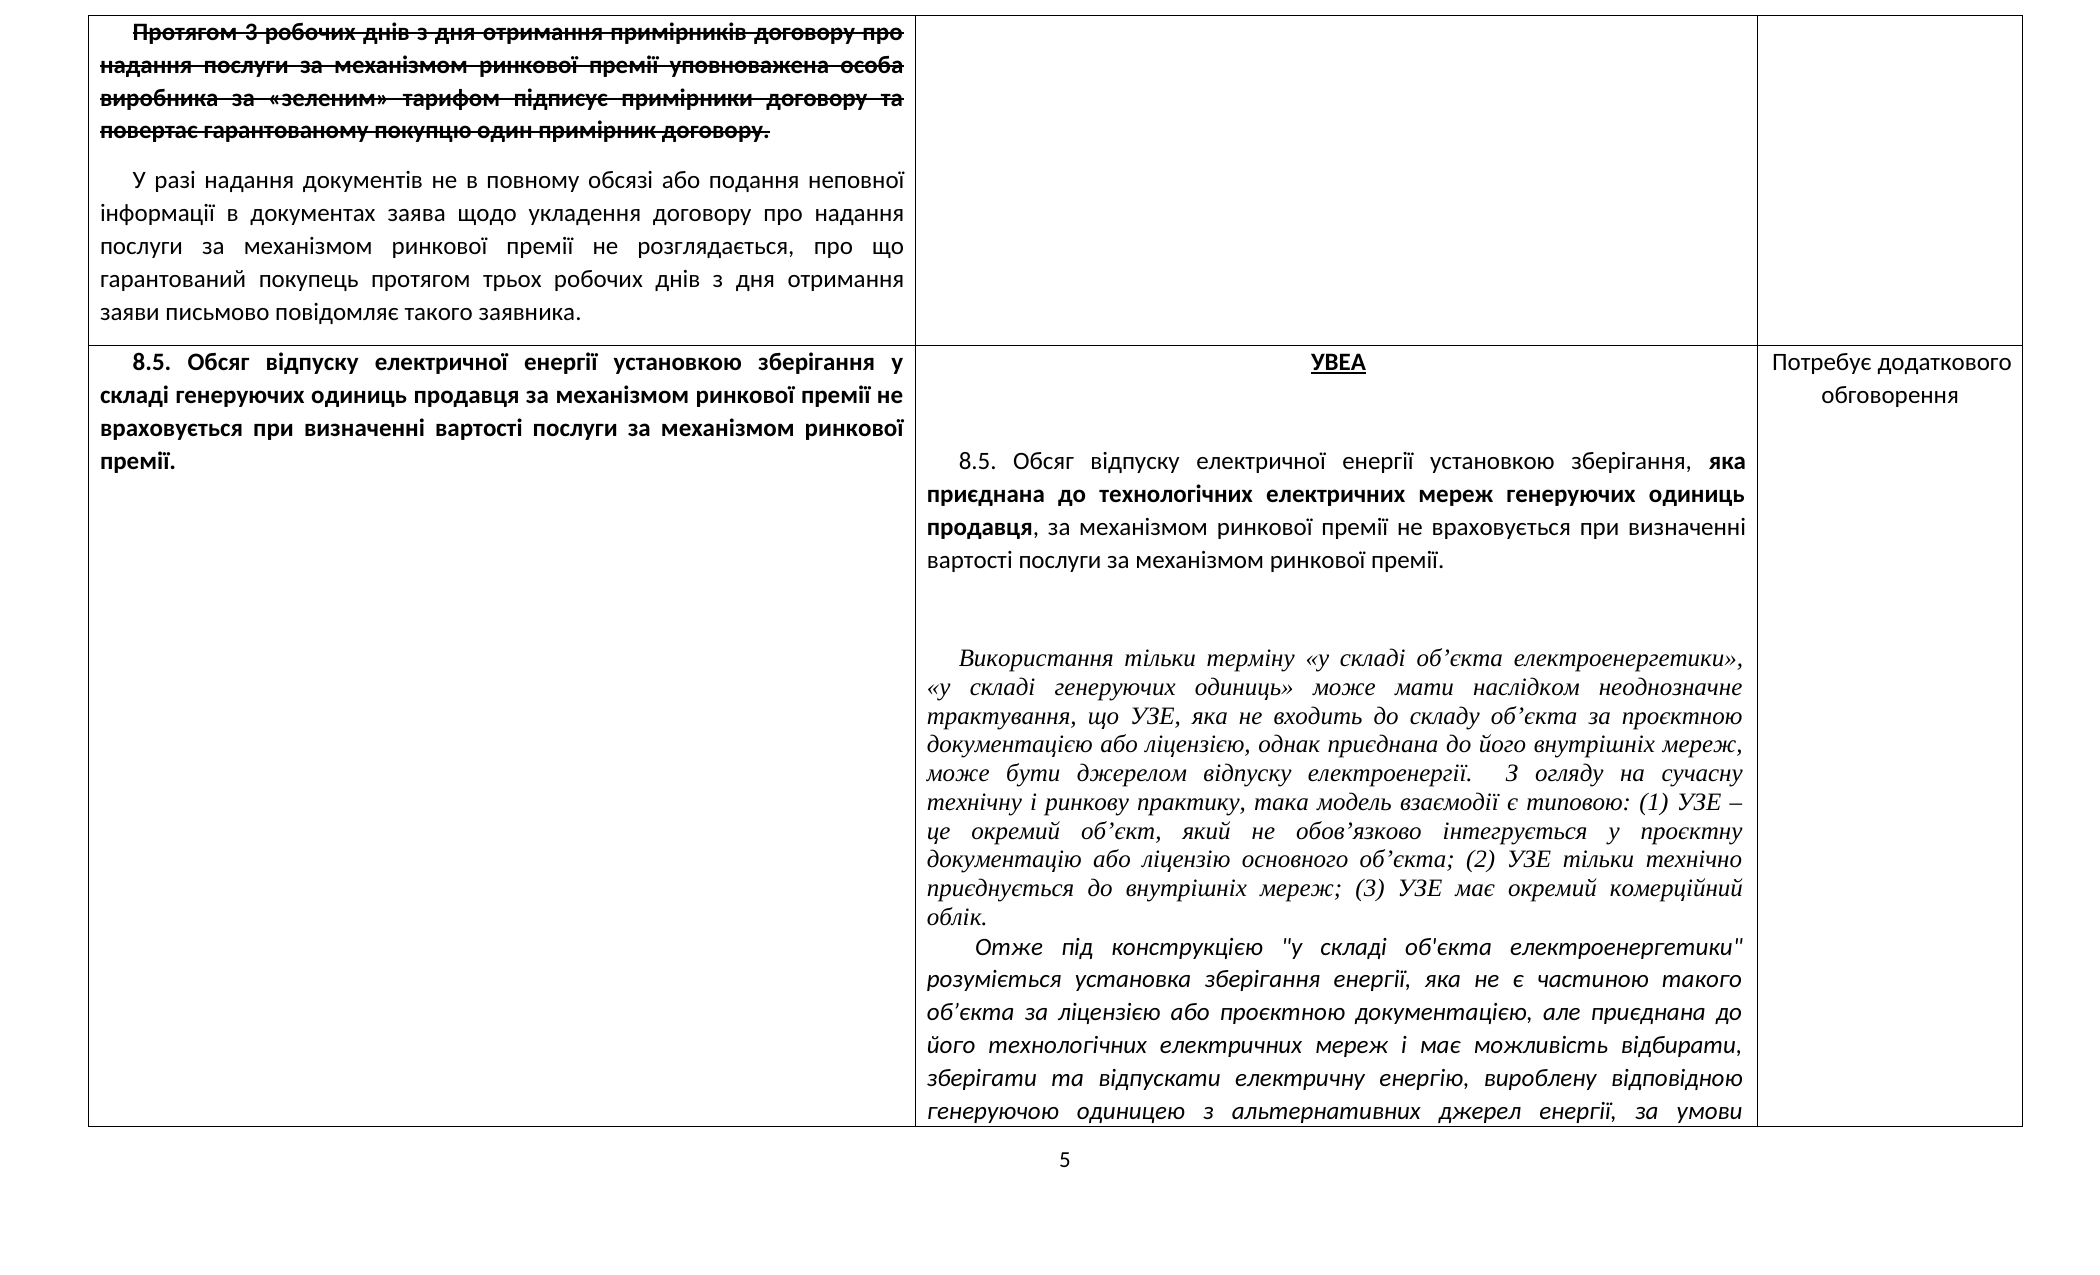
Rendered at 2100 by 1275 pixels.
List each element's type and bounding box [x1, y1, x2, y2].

table_cell [1758, 346, 2022, 1126]
table_cell [89, 346, 915, 1126]
table_cell [1758, 16, 2022, 345]
table_cell [916, 346, 1757, 1126]
table_cell [916, 16, 1757, 345]
table_cell [89, 16, 915, 345]
